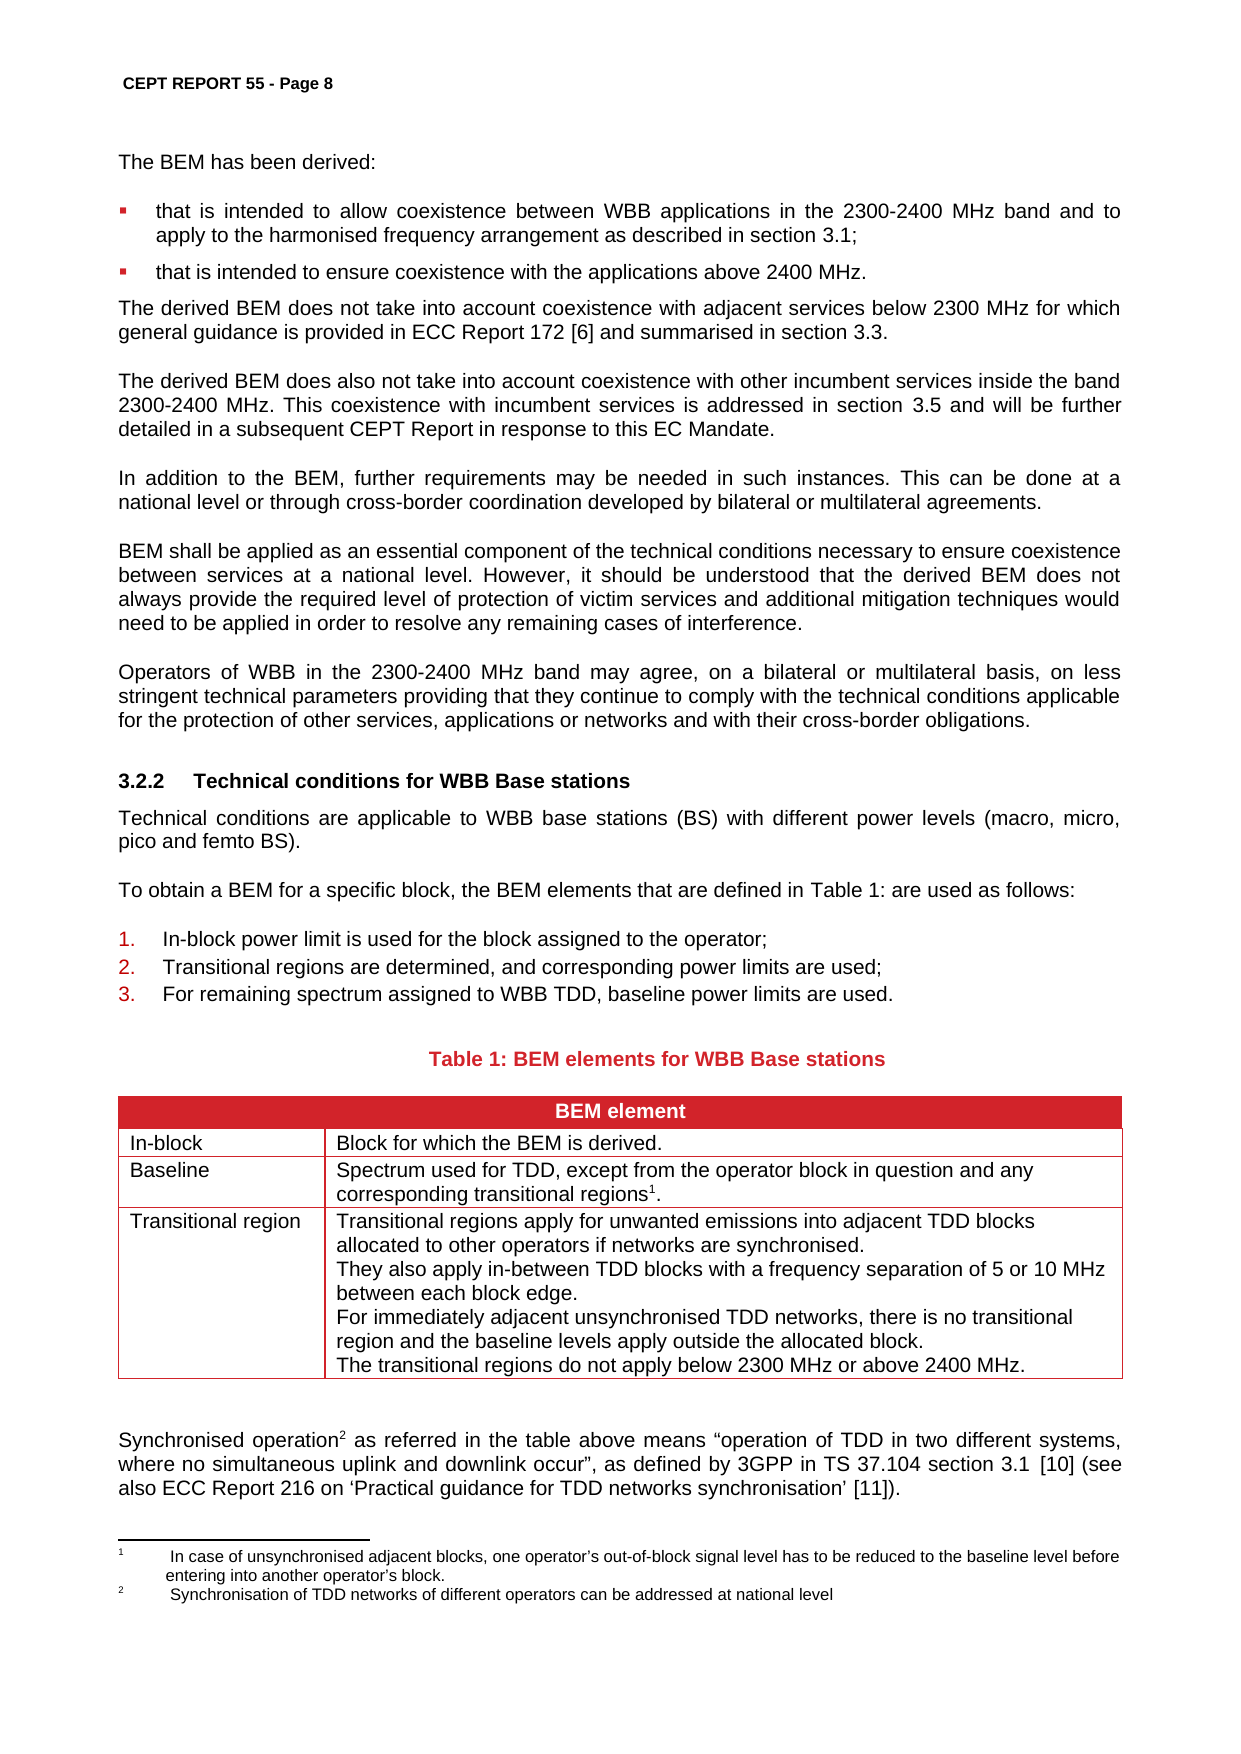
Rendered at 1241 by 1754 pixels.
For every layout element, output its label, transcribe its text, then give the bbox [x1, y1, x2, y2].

text The BEM has been derived: [118, 150, 1122, 174]
text In addition to the BEM, further requirements may be needed in such instances. This can be done at a national level or through cross-border coordination developed by bilateral or multilateral agreements. [118, 466, 1122, 514]
text that is intended to ensure coexistence with the applications above 2400 MHz. [118, 259, 1122, 283]
list BEM elements for WBB Base stations [192, 1047, 1122, 1071]
text Synchronised operation as referred in the table above means “operation of TDD in two different systems, where no simultaneous uplink and downlink occur”, as defined by 3GPP in TS 37.104 section 3.1 [10] (see also ECC Report 216 on ‘Practical guidance for TDD networks synchronisation’ [11]). [118, 1428, 1122, 1500]
text The derived BEM does not take into account coexistence with adjacent services below 2300 MHz for which general guidance is provided in ECC Report 172 [6] and summarised in section 3.3. [118, 296, 1122, 344]
text BEM shall be applied as an essential component of the technical conditions necessary to ensure coexistence between services at a national level. However, it should be understood that the derived BEM does not always provide the required level of protection of victim services and additional mitigation techniques would need to be applied in order to resolve any remaining cases of interference. [118, 539, 1122, 634]
table_cell Block for which the BEM is derived. [326, 1129, 1122, 1156]
table_cell Transitional regions apply for unwanted emissions into adjacent TDD blocks allocated to other operators if networks are synchronised. They also apply in-between TDD blocks with a frequency separation of 5 or 10 MHz between each block edge. For immediately adjacent unsynchronised TDD networks, there is no transitional region and the baseline levels apply outside the allocated block. The transitional regions do not apply below 2300 MHz or above 2400 MHz. [326, 1208, 1122, 1378]
table_cell Baseline [119, 1157, 324, 1207]
text To obtain a BEM for a specific block, the BEM elements that are defined in Table 1: are used as follows: [118, 878, 1122, 902]
table_header BEM element [119, 1097, 1122, 1128]
table_cell Transitional region [119, 1208, 324, 1378]
list In-block power limit is used for the block assigned to the operator; [118, 927, 1122, 951]
text that is intended to allow coexistence between WBB applications in the 2300-2400 MHz band and to apply to the harmonised frequency arrangement as described in section 3.1; [118, 199, 1122, 247]
table_cell In-block [119, 1129, 324, 1156]
text Technical conditions are applicable to WBB base stations (BS) with different power levels (macro, micro, pico and femto BS). [118, 805, 1122, 853]
table_cell Spectrum used for TDD, except from the operator block in question and any corresponding transitional regions. [326, 1157, 1122, 1207]
list For remaining spectrum assigned to WBB TDD, baseline power limits are used. [118, 982, 1122, 1006]
text The derived BEM does also not take into account coexistence with other incumbent services inside the band 2300-2400 MHz. This coexistence with incumbent services is addressed in section 3.5 and will be further detailed in a subsequent CEPT Report in response to this EC Mandate. [118, 369, 1122, 441]
list Transitional regions are determined, and corresponding power limits are used; [118, 955, 1122, 979]
subtitle Technical conditions for WBB Base stations [118, 769, 1122, 793]
text Operators of WBB in the 2300-2400 MHz band may agree, on a bilateral or multilateral basis, on less stringent technical parameters providing that they continue to comply with the technical conditions applicable for the protection of other services, applications or networks and with their cross-border obligations. [118, 659, 1122, 731]
